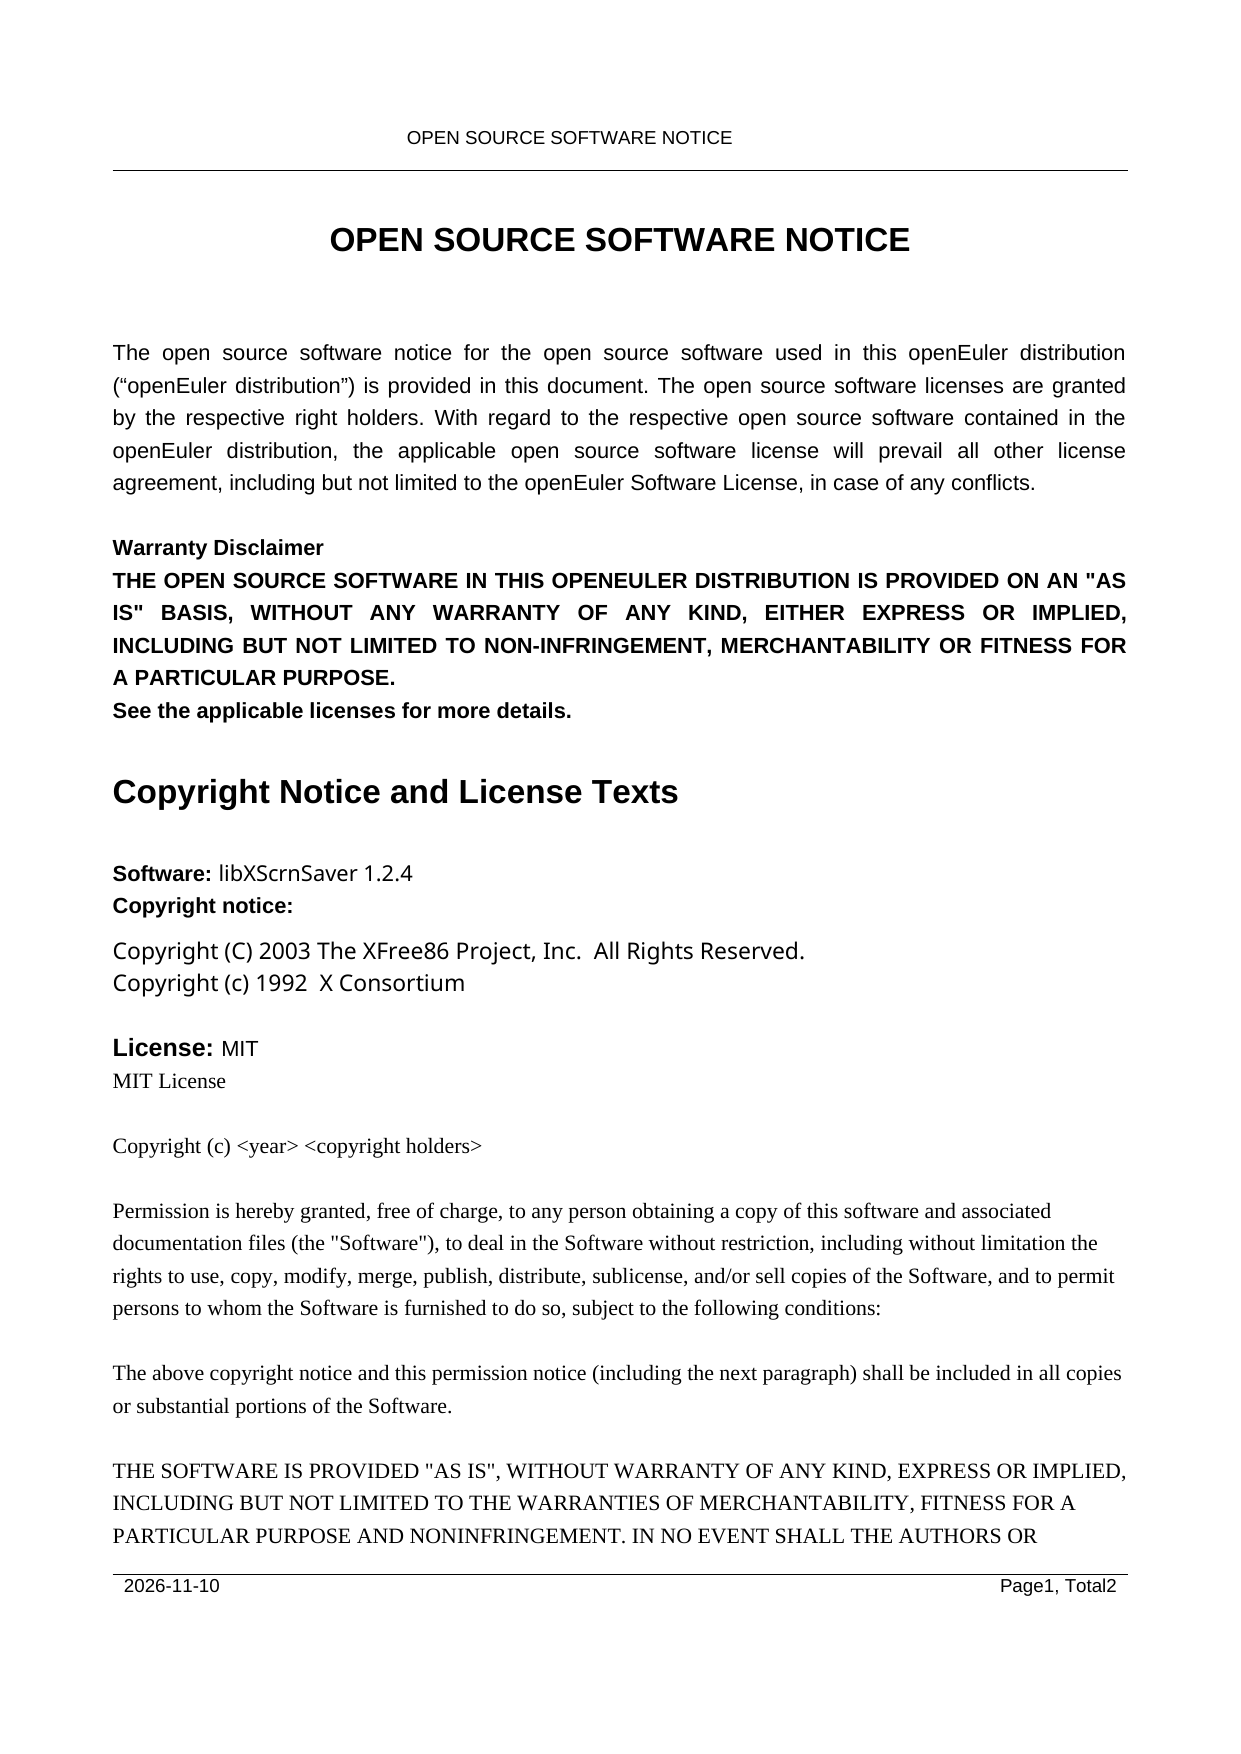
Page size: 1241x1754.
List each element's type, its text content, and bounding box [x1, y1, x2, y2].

text Warranty Disclaimer [112, 531, 1128, 564]
text License: MIT [112, 1031, 1128, 1064]
text Copyright (C) 2003 The XFree86 Project, Inc. All Rights Reserved. Copyright (c) 1992 X Consortium [112, 934, 1128, 1031]
text THE OPEN SOURCE SOFTWARE IN THIS OPENEULER DISTRIBUTION IS PROVIDED ON AN "AS IS" BASIS, WITHOUT ANY WARRANTY OF ANY KIND, EITHER EXPRESS OR IMPLIED, INCLUDING BUT NOT LIMITED TO NON-INFRINGEMENT, MERCHANTABILITY OR FITNESS FOR A PARTICULAR PURPOSE. See the applicable licenses for more details. [112, 564, 1128, 726]
text The open source software notice for the open source software used in this openEuler distribution (“openEuler distribution”) is provided in this document. The open source software licenses are granted by the respective right holders. With regard to the respective open source software contained in the openEuler distribution, the applicable open source software license will prevail all other license agreement, including but not limited to the openEuler Software License, in case of any conflicts. [112, 336, 1128, 499]
text OPEN SOURCE SOFTWARE NOTICE [112, 206, 1128, 271]
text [112, 1064, 1128, 1551]
title Software: libXScrnSaver 1.2.4 [112, 856, 1128, 889]
text Copyright Notice and License Texts [112, 759, 1128, 824]
text Copyright notice: [112, 889, 1128, 921]
